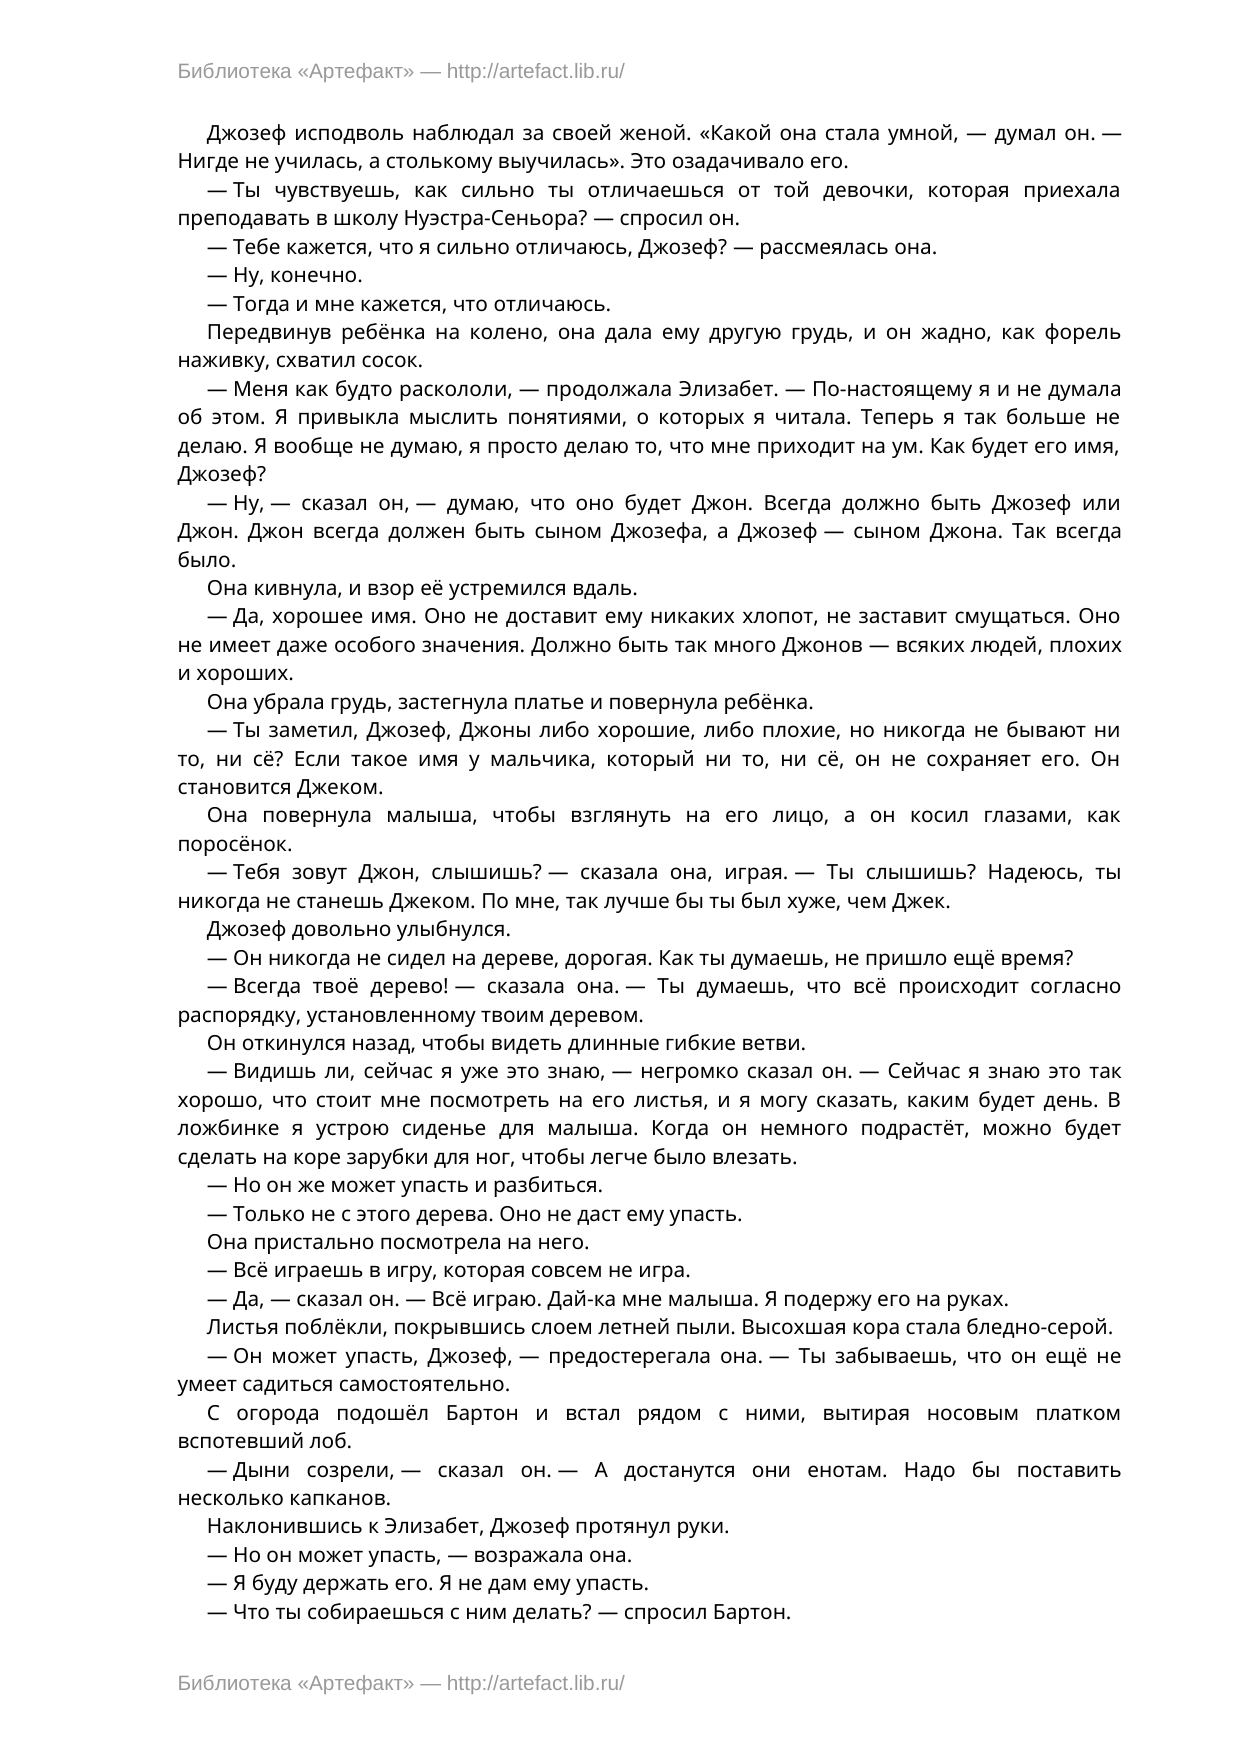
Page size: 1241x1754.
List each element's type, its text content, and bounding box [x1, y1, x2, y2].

text — Видишь ли, сейчас я уже это знаю, — негромко сказал он. — Сейчас я знаю это так хорошо, что стоит мне посмотреть на его листья, и я могу сказать, каким будет день. В ложбинке я устрою сиденье для малыша. Когда он немного подрастёт, можно будет сделать на коре зарубки для ног, чтобы легче было влезать. [177, 1057, 1122, 1170]
text — Но он может упасть, — возражала она. [177, 1540, 1122, 1568]
text — Ты чувствуешь, как сильно ты отличаешься от той девочки, которая приехала преподавать в школу Нуэстра-Сеньора? — спросил он. [177, 175, 1122, 232]
text — Тогда и мне кажется, что отличаюсь. [177, 289, 1122, 317]
text Она кивнула, и взор её устремился вдаль. [177, 573, 1122, 602]
text — Я буду держать его. Я не дам ему упасть. [177, 1568, 1122, 1597]
text Передвинув ребёнка на колено, она дала ему другую грудь, и он жадно, как форель наживку, схватил сосок. [177, 317, 1122, 374]
text — Он никогда не сидел на дереве, дорогая. Как ты думаешь, не пришло ещё время? [177, 943, 1122, 971]
text — Только не с этого дерева. Оно не даст ему упасть. [177, 1199, 1122, 1227]
text Он откинулся назад, чтобы видеть длинные гибкие ветви. [177, 1028, 1122, 1057]
text — Тебя зовут Джон, слышишь? — сказала она, играя. — Ты слышишь? Надеюсь, ты никогда не станешь Джеком. По мне, так лучше бы ты был хуже, чем Джек. [177, 857, 1122, 914]
text С огорода подошёл Бартон и встал рядом с ними, вытирая носовым платком вспотевший лоб. [177, 1398, 1122, 1455]
text Наклонившись к Элизабет, Джозеф протянул руки. [177, 1512, 1122, 1540]
text — Но он же может упасть и разбиться. [177, 1170, 1122, 1199]
text — Тебе кажется, что я сильно отличаюсь, Джозеф? — рассмеялась она. [177, 232, 1122, 260]
text — Всё играешь в игру, которая совсем не игра. [177, 1256, 1122, 1284]
text — Ты заметил, Джозеф, Джоны либо хорошие, либо плохие, но никогда не бывают ни то, ни сё? Если такое имя у мальчика, который ни то, ни сё, он не сохраняет его. Он становится Джеком. [177, 715, 1122, 801]
text Она убрала грудь, застегнула платье и повернула ребёнка. [177, 687, 1122, 715]
text — Дыни созрели, — сказал он. — А достанутся они енотам. Надо бы поставить несколько капканов. [177, 1455, 1122, 1512]
text Она повернула малыша, чтобы взглянуть на его лицо, а он косил глазами, как поросёнок. [177, 801, 1122, 857]
text — Что ты собираешься с ним делать? — спросил Бартон. [177, 1597, 1122, 1625]
text — Да, — сказал он. — Всё играю. Дай-ка мне малыша. Я подержу его на руках. [177, 1284, 1122, 1312]
text — Меня как будто раскололи, — продолжала Элизабет. — По-настоящему я и не думала об этом. Я привыкла мыслить понятиями, о которых я читала. Теперь я так больше не делаю. Я вообще не думаю, я просто делаю то, что мне приходит на ум. Как будет его имя, Джозеф? [177, 374, 1122, 488]
text Джозеф исподволь наблюдал за своей женой. «Какой она стала умной, — думал он. — Нигде не училась, а столькому выучилась». Это озадачивало его. [177, 118, 1122, 175]
text — Всегда твоё дерево! — сказала она. — Ты думаешь, что всё происходит согласно распорядку, установленному твоим деревом. [177, 971, 1122, 1028]
text Она пристально посмотрела на него. [177, 1227, 1122, 1256]
text Листья поблёкли, покрывшись слоем летней пыли. Высохшая кора стала бледно-серой. [177, 1312, 1122, 1341]
text — Ну, конечно. [177, 260, 1122, 289]
text — Ну, — сказал он, — думаю, что оно будет Джон. Всегда должно быть Джозеф или Джон. Джон всегда должен быть сыном Джозефа, а Джозеф — сыном Джона. Так всегда было. [177, 488, 1122, 573]
text — Да, хорошее имя. Оно не доставит ему никаких хлопот, не заставит смущаться. Оно не имеет даже особого значения. Должно быть так много Джонов — всяких людей, плохих и хороших. [177, 602, 1122, 687]
text Джозеф довольно улыбнулся. [177, 914, 1122, 943]
text — Он может упасть, Джозеф, — предостерегала она. — Ты забываешь, что он ещё не умеет садиться самостоятельно. [177, 1341, 1122, 1398]
